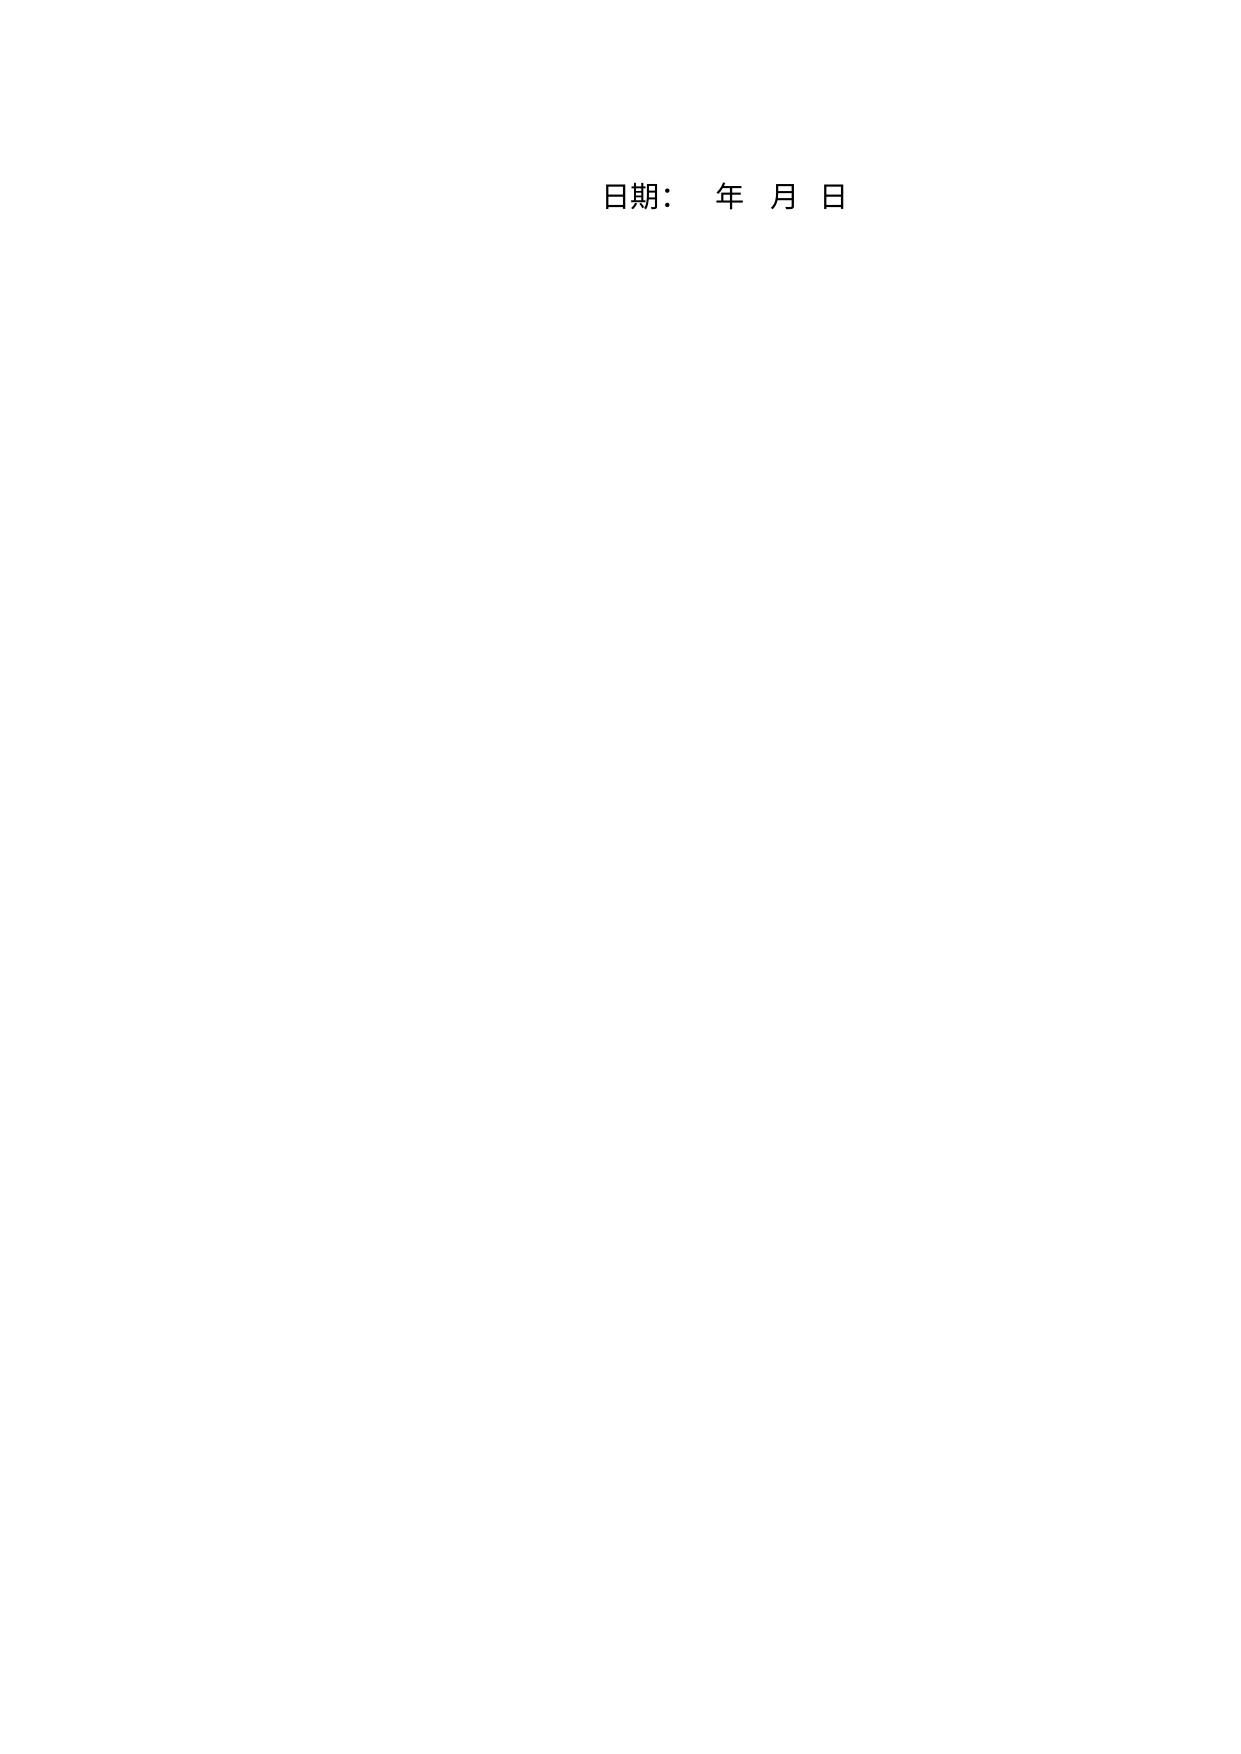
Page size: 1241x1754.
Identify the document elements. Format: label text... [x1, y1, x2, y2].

text 日期： 年 月 日 [135, 162, 1053, 227]
